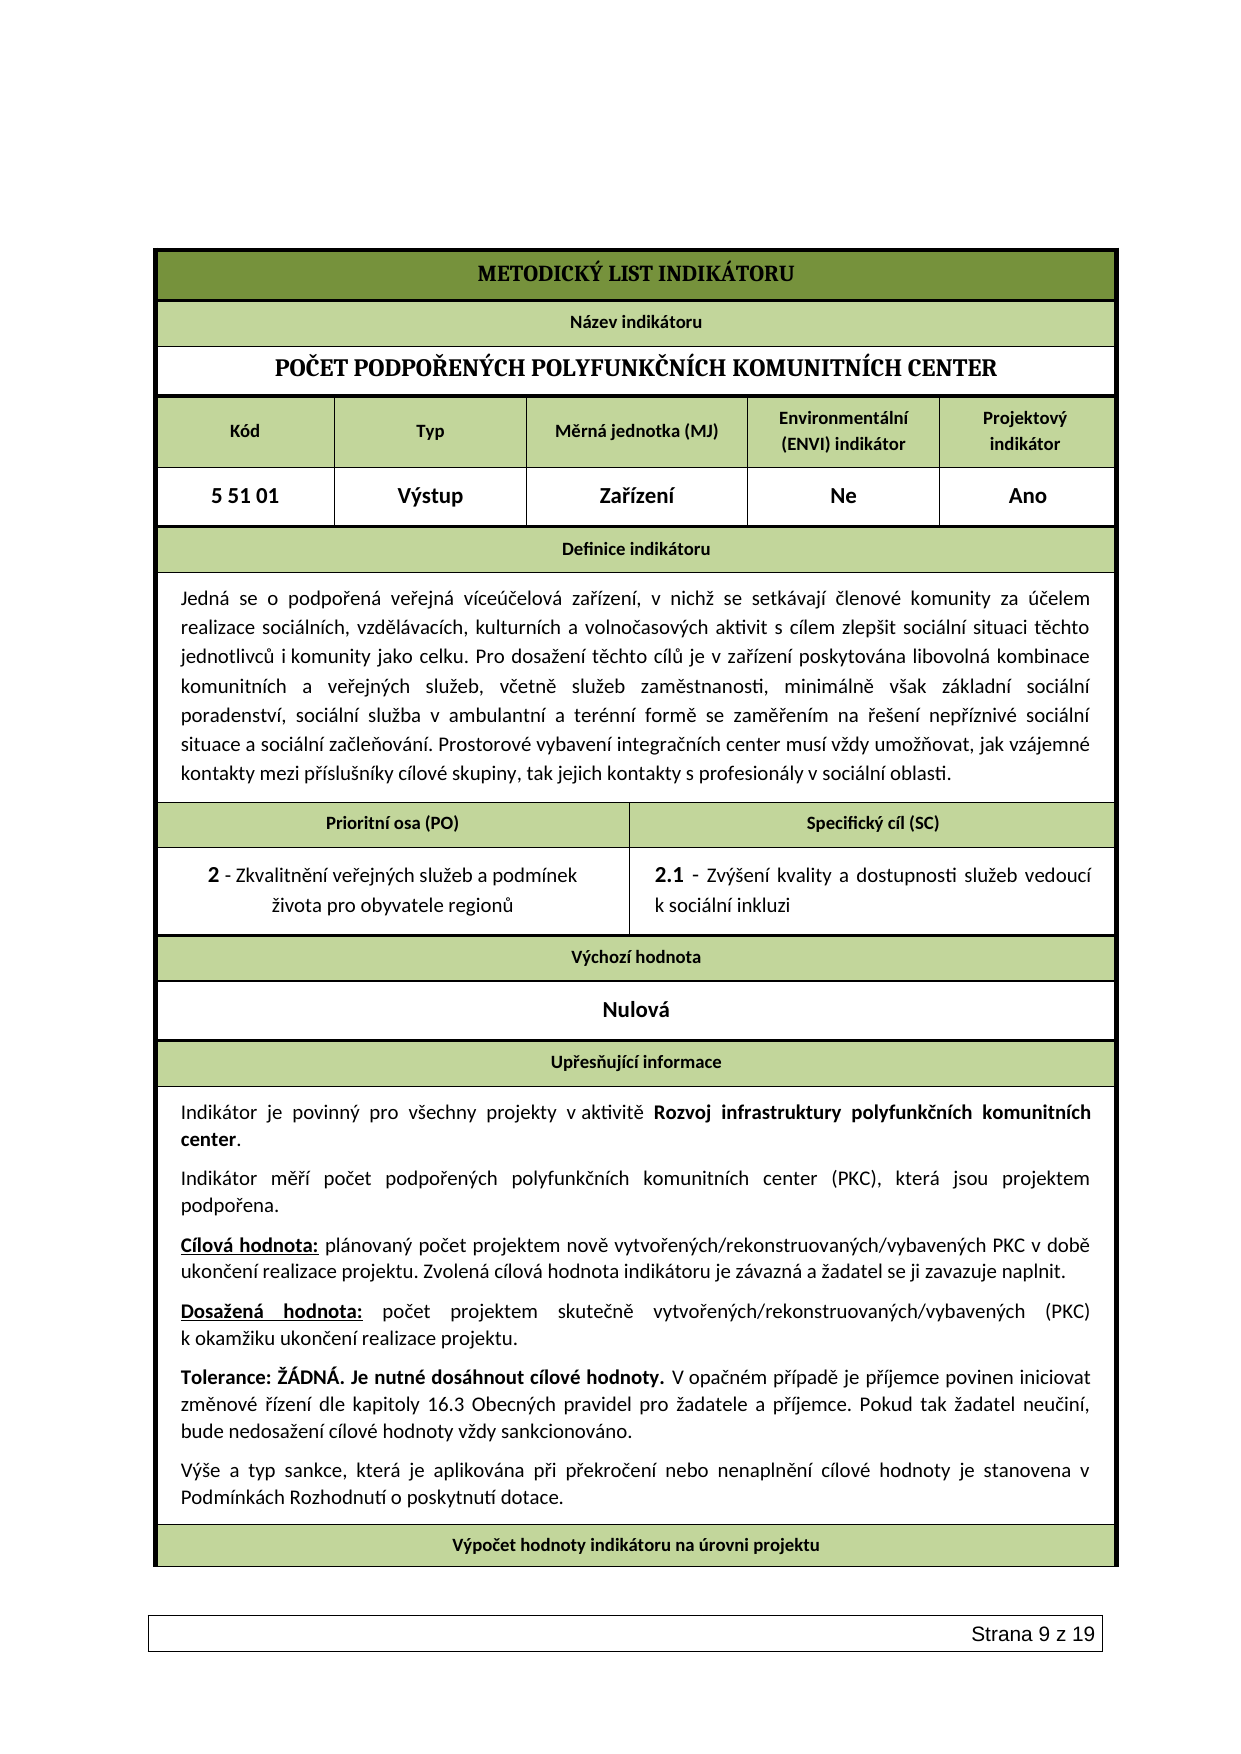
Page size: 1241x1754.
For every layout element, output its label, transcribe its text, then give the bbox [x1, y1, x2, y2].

table_cell Měrná jednotka (MJ) [527, 398, 747, 467]
table_cell Specifický cíl (SC) [630, 803, 1114, 847]
table_cell Výstup [335, 468, 526, 525]
table_cell 2 - Zkvalitnění veřejných služeb a podmínek života pro obyvatele regionů [158, 848, 629, 934]
table_cell Prioritní osa (PO) [158, 803, 629, 847]
table_cell Definice indikátoru [158, 528, 1114, 572]
table_cell Výchozí hodnota [158, 937, 1114, 980]
table_cell Typ [335, 398, 526, 467]
table_cell Název indikátoru [158, 302, 1114, 346]
table_cell Počet podpořených polyfunkčních komunitních center [158, 347, 1114, 394]
table_cell Zařízení [527, 468, 747, 525]
table_cell Nulová [158, 982, 1114, 1039]
table_cell Kód [158, 398, 334, 467]
table_cell 5 51 01 [158, 468, 334, 525]
table_cell Projektový indikátor [940, 398, 1114, 467]
table_cell Ano [940, 468, 1114, 525]
table_header METODICKÝ LIST INDIKÁTORU [158, 252, 1114, 299]
table_cell Jedná se o podpořená veřejná víceúčelová zařízení, v nichž se setkávají členové komunity za účelem realizace sociálních, vzdělávacích, kulturních a volnočasových aktivit s cílem zlepšit sociální situaci těchto jednotlivců i komunity jako celku. Pro dosažení těchto cílů je v zařízení poskytována libovolná kombinace komunitních a veřejných služeb, včetně služeb zaměstnanosti, minimálně však základní sociální poradenství, sociální služba v ambulantní a terénní formě se zaměřením na řešení nepříznivé sociální situace a sociální začleňování. Prostorové vybavení integračních center musí vždy umožňovat, jak vzájemné kontakty mezi příslušníky cílové skupiny, tak jejich kontakty s profesionály v sociální oblasti. [158, 573, 1114, 802]
table_cell Upřesňující informace [158, 1042, 1114, 1086]
table_cell 2.1 - Zvýšení kvality a dostupnosti služeb vedoucí k sociální inkluzi [630, 848, 1114, 934]
table_cell Ne [748, 468, 939, 525]
table_cell Environmentální (ENVI) indikátor [748, 398, 939, 467]
table_cell Indikátor je povinný pro všechny projekty v aktivitě Rozvoj infrastruktury polyfunkčních komunitních center. Indikátor měří počet podpořených polyfunkčních komunitních center (PKC), která jsou projektem podpořena. Cílová hodnota: plánovaný počet projektem nově vytvořených/rekonstruovaných/vybavených PKC v době ukončení realizace projektu. Zvolená cílová hodnota indikátoru je závazná a žadatel se ji zavazuje naplnit. Dosažená hodnota: počet projektem skutečně vytvořených/rekonstruovaných/vybavených (PKC) k okamžiku ukončení realizace projektu. Tolerance: ŽÁDNÁ. Je nutné dosáhnout cílové hodnoty. V opačném případě je příjemce povinen iniciovat změnové řízení dle kapitoly 16.3 Obecných pravidel pro žadatele a příjemce. Pokud tak žadatel neučiní, bude nedosažení cílové hodnoty vždy sankcionováno. Výše a typ sankce, která je aplikována při překročení nebo nenaplnění cílové hodnoty je stanovena v Podmínkách Rozhodnutí o poskytnutí dotace. [158, 1087, 1114, 1524]
table_cell Výpočet hodnoty indikátoru na úrovni projektu [158, 1525, 1114, 1566]
